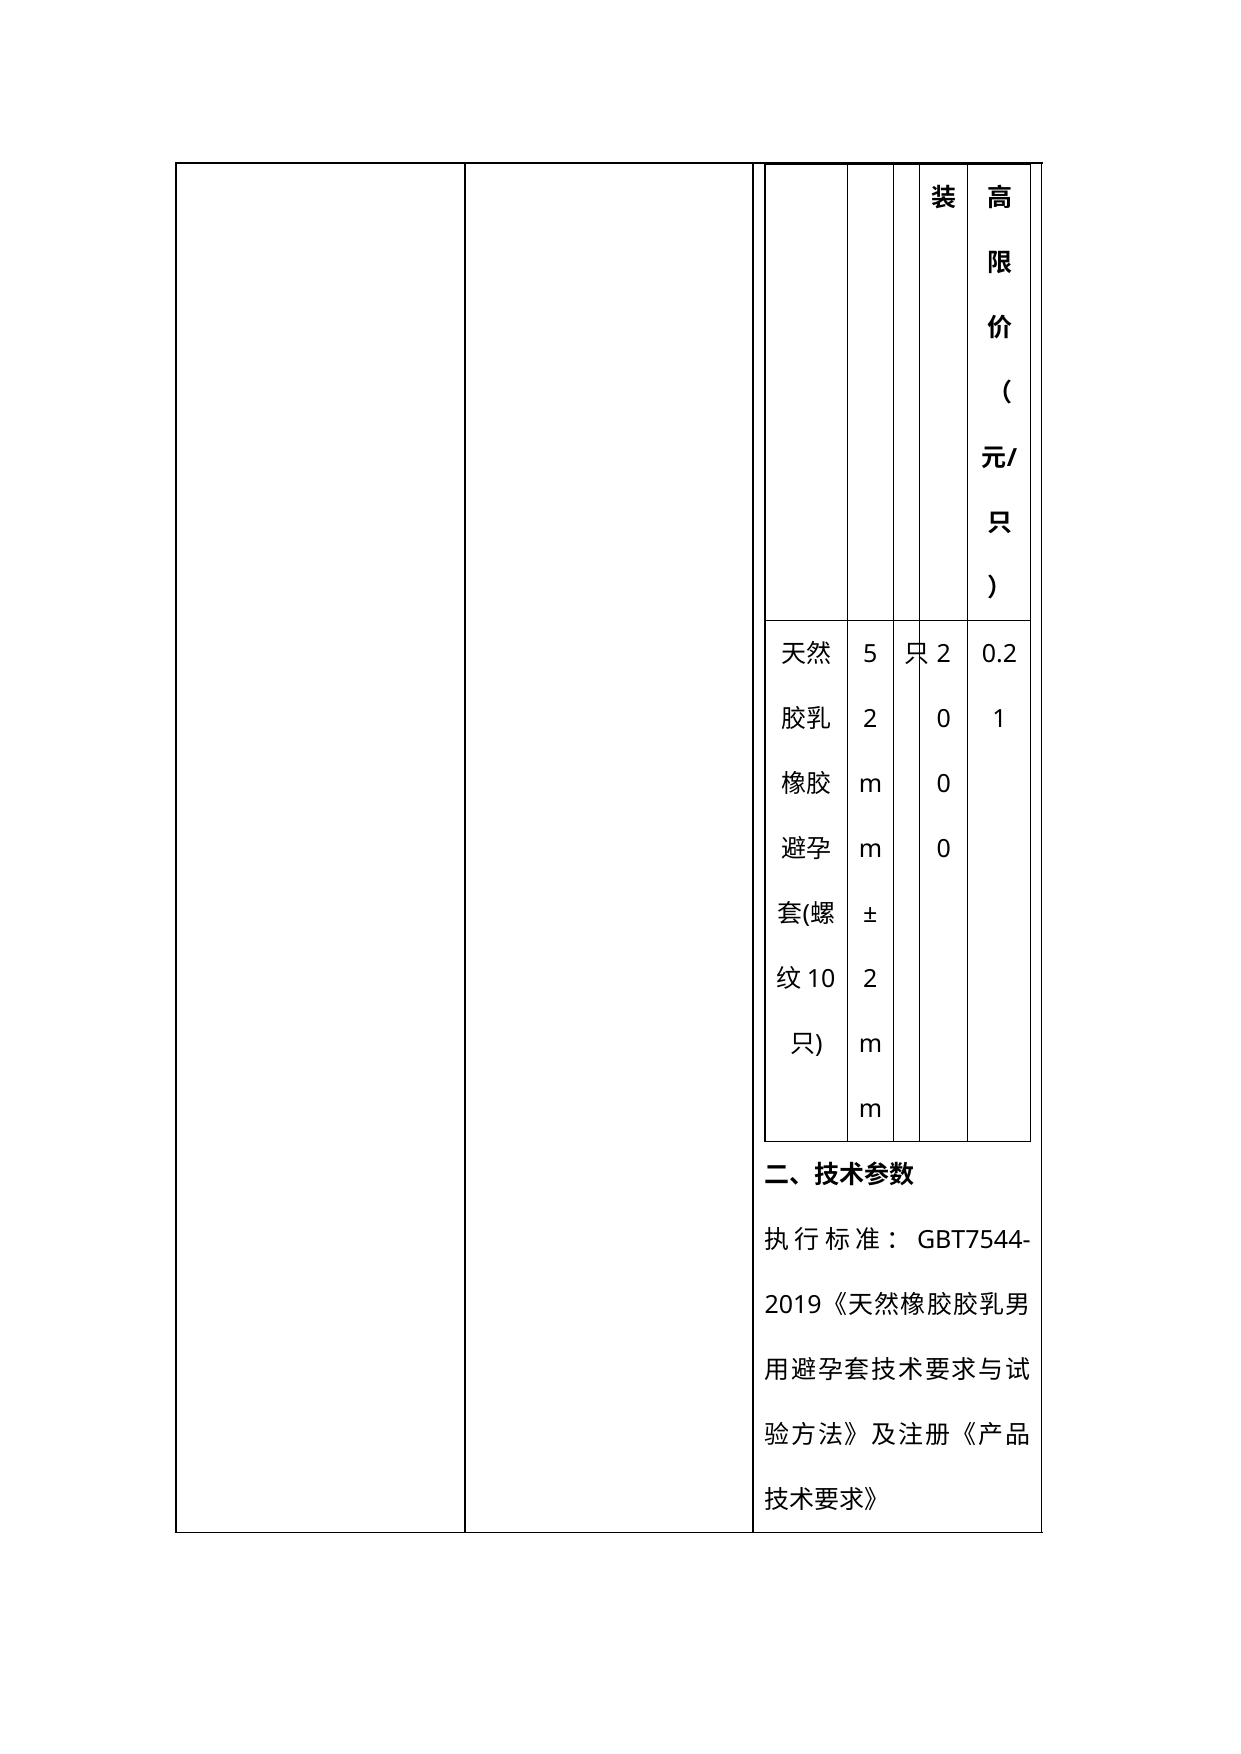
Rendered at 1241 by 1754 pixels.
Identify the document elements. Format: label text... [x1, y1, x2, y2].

table_cell 1 [177, 164, 464, 1532]
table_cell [754, 164, 1041, 1532]
table_cell [466, 164, 752, 1532]
